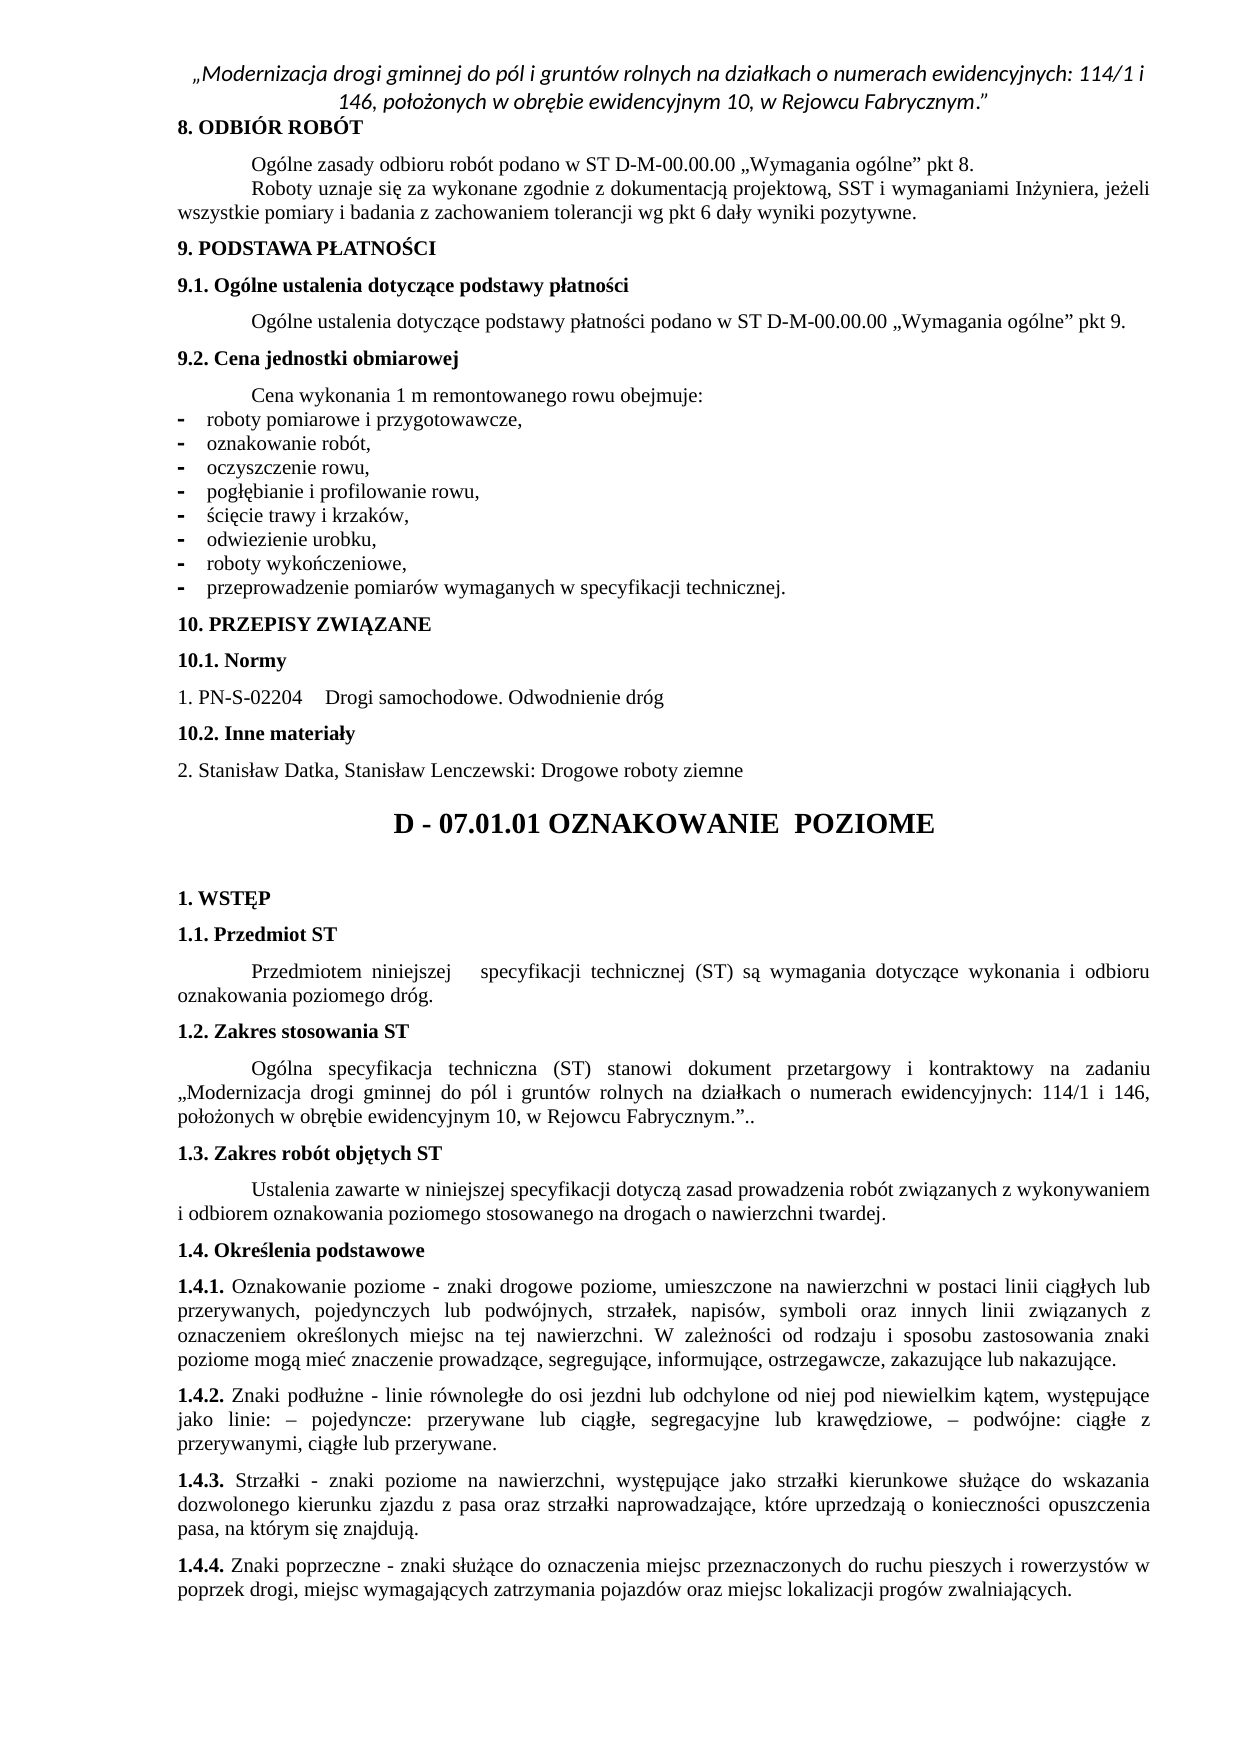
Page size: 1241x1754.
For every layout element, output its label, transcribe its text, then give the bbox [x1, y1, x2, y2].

text 1. PN-S-02204 Drogi samochodowe. Odwodnienie dróg [177, 685, 1152, 709]
subtitle 10.2. Inne materiały [177, 721, 1152, 745]
subtitle 1. WSTĘP [177, 886, 1152, 910]
subtitle 1.1. Przedmiot ST [177, 922, 1152, 946]
list oczyszczenie rowu, [177, 455, 1152, 479]
list odwiezienie urobku, [177, 527, 1152, 551]
list roboty pomiarowe i przygotowawcze, [177, 407, 1152, 431]
list ścięcie trawy i krzaków, [177, 503, 1152, 527]
subtitle 1.2. Zakres stosowania ST [177, 1019, 1152, 1043]
subtitle 1.3. Zakres robót objętych ST [177, 1141, 1152, 1165]
text Cena wykonania 1 m remontowanego rowu obejmuje: [177, 383, 1152, 407]
list przeprowadzenie pomiarów wymaganych w specyfikacji technicznej. [177, 575, 1152, 599]
list pogłębianie i profilowanie rowu, [177, 479, 1152, 503]
subtitle 9. PODSTAWA PŁATNOŚCI [177, 236, 1152, 260]
text 1.4.3. Strzałki - znaki poziome na nawierzchni, występujące jako strzałki kierunkowe służące do wskazania dozwolonego kierunku zjazdu z pasa oraz strzałki naprowadzające, które uprzedzają o konieczności opuszczenia pasa, na którym się znajdują. [177, 1468, 1152, 1540]
text 1.4.2. Znaki podłużne - linie równoległe do osi jezdni lub odchylone od niej pod niewielkim kątem, występujące jako linie: – pojedyncze: przerywane lub ciągłe, segregacyjne lub krawędziowe, – podwójne: ciągłe z przerywanymi, ciągłe lub przerywane. [177, 1383, 1152, 1455]
text 2. Stanisław Datka, Stanisław Lenczewski: Drogowe roboty ziemne [177, 758, 1152, 782]
text Ogólne ustalenia dotyczące podstawy płatności podano w ST D-M-00.00.00 „Wymagania ogólne” pkt 9. [177, 309, 1152, 333]
text Ogólna specyfikacja techniczna (ST) stanowi dokument przetargowy i kontraktowy na zadaniu „Modernizacja drogi gminnej do pól i gruntów rolnych na działkach o numerach ewidencyjnych: 114/1 i 146, położonych w obrębie ewidencyjnym 10, w Rejowcu Fabrycznym.”.. [177, 1056, 1152, 1128]
text Ustalenia zawarte w niniejszej specyfikacji dotyczą zasad prowadzenia robót związanych z wykonywaniem i odbiorem oznakowania poziomego stosowanego na drogach o nawierzchni twardej. [177, 1177, 1152, 1225]
subtitle 8. ODBIÓR ROBÓT [177, 115, 1152, 139]
list oznakowanie robót, [177, 431, 1152, 455]
subtitle 10. PRZEPISY ZWIĄZANE [177, 612, 1152, 636]
subtitle 10.1. Normy [177, 648, 1152, 672]
subtitle 9.1. Ogólne ustalenia dotyczące podstawy płatności [177, 273, 1152, 297]
text 1.4.4. Znaki poprzeczne - znaki służące do oznaczenia miejsc przeznaczonych do ruchu pieszych i rowerzystów w poprzek drogi, miejsc wymagających zatrzymania pojazdów oraz miejsc lokalizacji progów zwalniających. [177, 1552, 1152, 1601]
subtitle 1.4. Określenia podstawowe [177, 1238, 1152, 1262]
list roboty wykończeniowe, [177, 551, 1152, 575]
subtitle 9.2. Cena jednostki obmiarowej [177, 346, 1152, 370]
text D - 07.01.01 OZNAKOWANIE POZIOME [177, 806, 1152, 839]
text 1.4.1. Oznakowanie poziome - znaki drogowe poziome, umieszczone na nawierzchni w postaci linii ciągłych lub przerywanych, pojedynczych lub podwójnych, strzałek, napisów, symboli oraz innych linii związanych z oznaczeniem określonych miejsc na tej nawierzchni. W zależności od rodzaju i sposobu zastosowania znaki poziome mogą mieć znaczenie prowadzące, segregujące, informujące, ostrzegawcze, zakazujące lub nakazujące. [177, 1274, 1152, 1371]
text Ogólne zasady odbioru robót podano w ST D-M-00.00.00 „Wymagania ogólne” pkt 8. [177, 152, 1152, 176]
text Przedmiotem niniejszej specyfikacji technicznej (ST) są wymagania dotyczące wykonania i odbioru oznakowania poziomego dróg. [177, 959, 1152, 1007]
text Roboty uznaje się za wykonane zgodnie z dokumentacją projektową, SST i wymaganiami Inżyniera, jeżeli wszystkie pomiary i badania z zachowaniem tolerancji wg pkt 6 dały wyniki pozytywne. [177, 176, 1152, 224]
